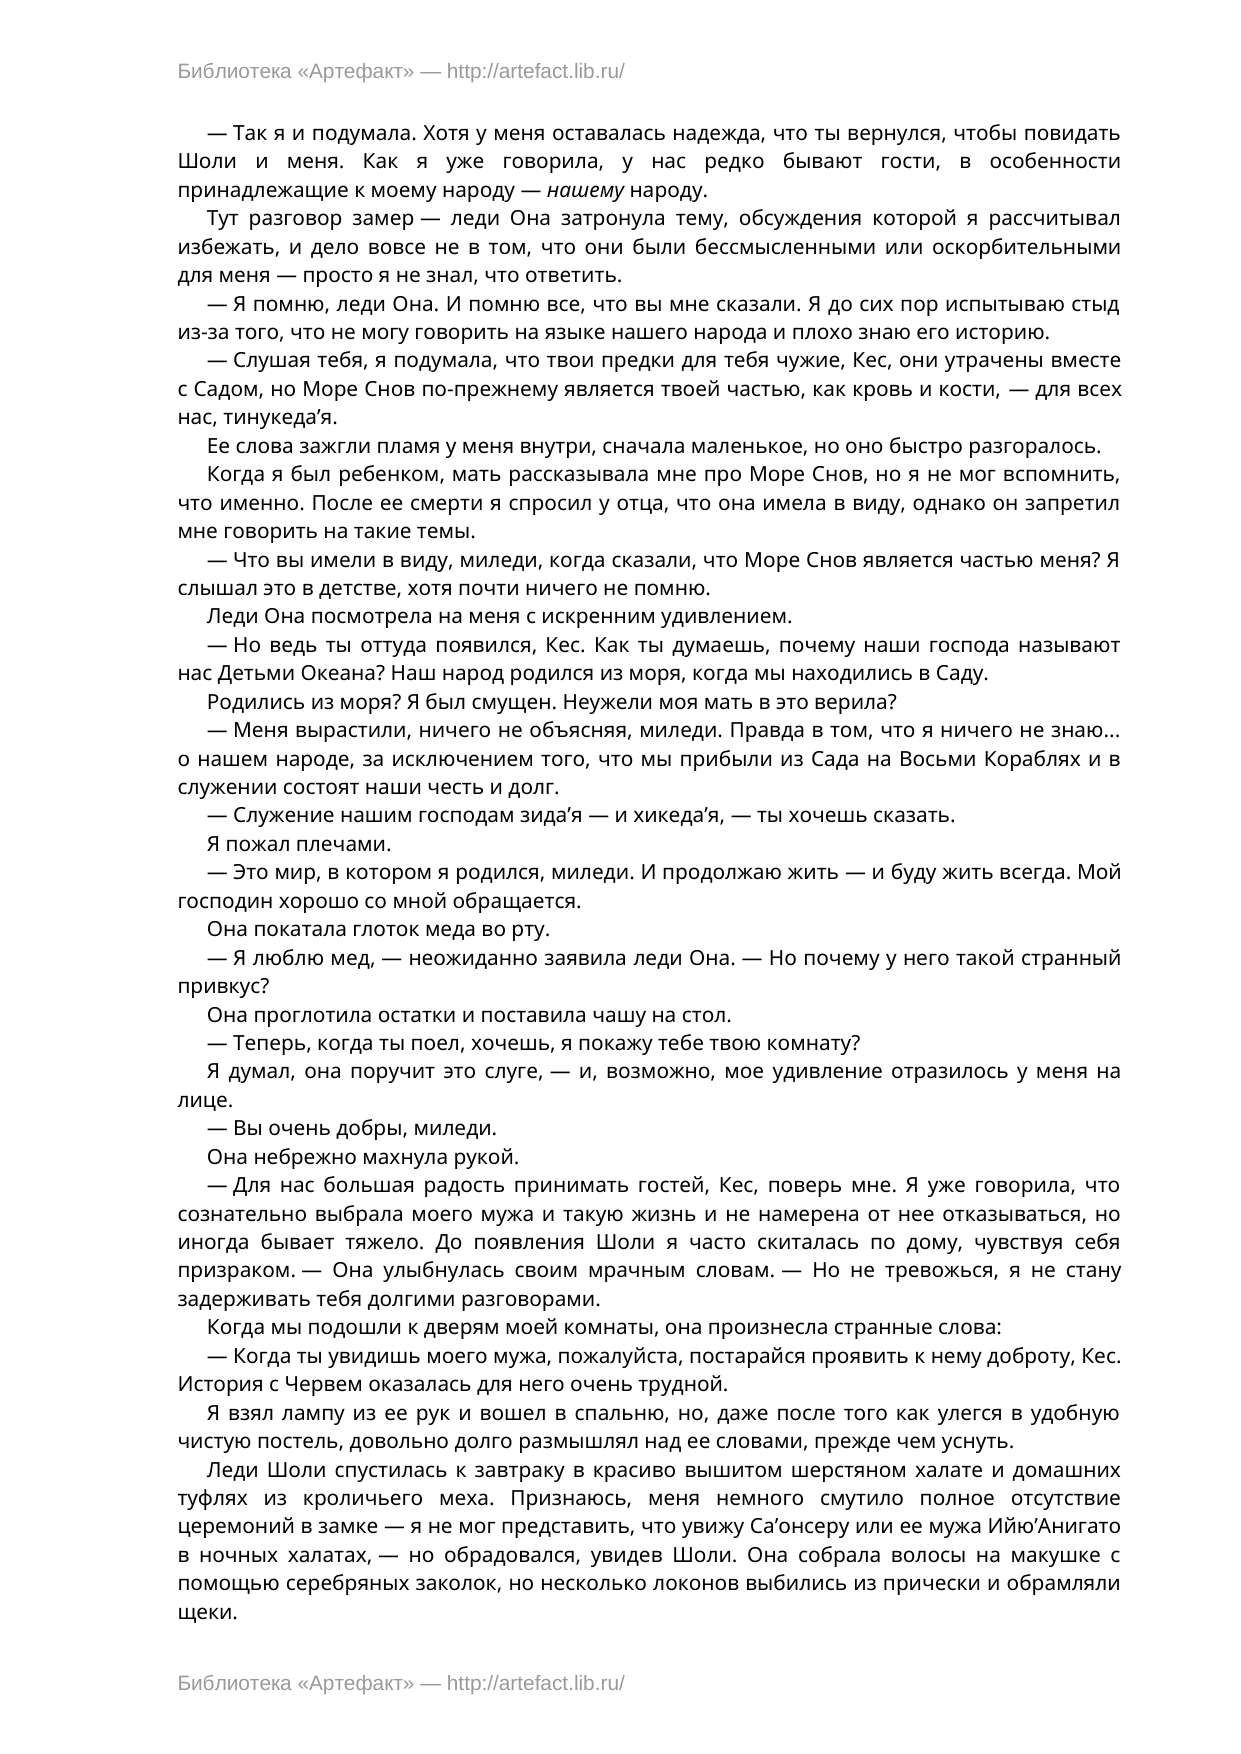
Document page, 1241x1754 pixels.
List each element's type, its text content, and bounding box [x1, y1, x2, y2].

text Родились из моря? Я был смущен. Неужели моя мать в это верила? [177, 687, 1122, 715]
text Тут разговор замер — леди Она затронула тему, обсуждения которой я рассчитывал избежать, и дело вовсе не в том, что они были бессмысленными или оскорбительными для меня — просто я не знал, что ответить. [177, 203, 1122, 289]
text — Вы очень добры, миледи. [177, 1113, 1122, 1142]
text Я пожал плечами. [177, 829, 1122, 857]
text Она проглотила остатки и поставила чашу на стол. [177, 1000, 1122, 1028]
text — Теперь, когда ты поел, хочешь, я покажу тебе твою комнату? [177, 1028, 1122, 1057]
text — Когда ты увидишь моего мужа, пожалуйста, постарайся проявить к нему доброту, Кес. История с Червем оказалась для него очень трудной. [177, 1341, 1122, 1398]
text — Я люблю мед, — неожиданно заявила леди Она. — Но почему у него такой странный привкус? [177, 943, 1122, 1000]
text Я взял лампу из ее рук и вошел в спальню, но, даже после того как улегся в удобную чистую постель, довольно долго размышлял над ее словами, прежде чем уснуть. [177, 1398, 1122, 1455]
text — Меня вырастили, ничего не объясняя, миледи. Правда в том, что я ничего не знаю... о нашем народе, за исключением того, что мы прибыли из Сада на Восьми Кораблях и в служении состоят наши честь и долг. [177, 715, 1122, 801]
text Леди Она посмотрела на меня с искренним удивлением. [177, 602, 1122, 630]
text Я думал, она поручит это слуге, — и, возможно, мое удивление отразилось у меня на лице. [177, 1057, 1122, 1113]
text — Но ведь ты оттуда появился, Кес. Как ты думаешь, почему наши господа называют нас Детьми Океана? Наш народ родился из моря, когда мы находились в Саду. [177, 630, 1122, 687]
text — Слушая тебя, я подумала, что твои предки для тебя чужие, Кес, они утрачены вместе с Садом, но Море Снов по-прежнему является твоей частью, как кровь и кости, — для всех нас, тинукеда’я. [177, 346, 1122, 431]
text — Что вы имели в виду, миледи, когда сказали, что Море Снов является частью меня? Я слышал это в детстве, хотя почти ничего не помню. [177, 545, 1122, 602]
text Когда мы подошли к дверям моей комнаты, она произнесла странные слова: [177, 1312, 1122, 1341]
text Ее слова зажгли пламя у меня внутри, сначала маленькое, но оно быстро разгоралось. [177, 431, 1122, 459]
text — Так я и подумала. Хотя у меня оставалась надежда, что ты вернулся, чтобы повидать Шоли и меня. Как я уже говорила, у нас редко бывают гости, в особенности принадлежащие к моему народу — нашему народу. [177, 118, 1122, 203]
text Она небрежно махнула рукой. [177, 1142, 1122, 1170]
text Леди Шоли спустилась к завтраку в красиво вышитом шерстяном халате и домашних туфлях из кроличьего меха. Признаюсь, меня немного смутило полное отсутствие церемоний в замке — я не мог представить, что увижу Са’онсеру или ее мужа Ийю’Анигато в ночных халатах, — но обрадовался, увидев Шоли. Она собрала волосы на макушке с помощью серебряных заколок, но несколько локонов выбились из прически и обрамляли щеки. [177, 1455, 1122, 1625]
text Она покатала глоток меда во рту. [177, 914, 1122, 943]
text — Для нас большая радость принимать гостей, Кес, поверь мне. Я уже говорила, что сознательно выбрала моего мужа и такую жизнь и не намерена от нее отказываться, но иногда бывает тяжело. До появления Шоли я часто скиталась по дому, чувствуя себя призраком. — Она улыбнулась своим мрачным словам. — Но не тревожься, я не стану задерживать тебя долгими разговорами. [177, 1170, 1122, 1312]
text — Это мир, в котором я родился, миледи. И продолжаю жить — и буду жить всегда. Мой господин хорошо со мной обращается. [177, 857, 1122, 914]
text — Служение нашим господам зида’я — и хикеда’я, — ты хочешь сказать. [177, 801, 1122, 829]
text Когда я был ребенком, мать рассказывала мне про Море Снов, но я не мог вспомнить, что именно. После ее смерти я спросил у отца, что она имела в виду, однако он запретил мне говорить на такие темы. [177, 459, 1122, 545]
text — Я помню, леди Она. И помню все, что вы мне сказали. Я до сих пор испытываю стыд из-за того, что не могу говорить на языке нашего народа и плохо знаю его историю. [177, 289, 1122, 346]
